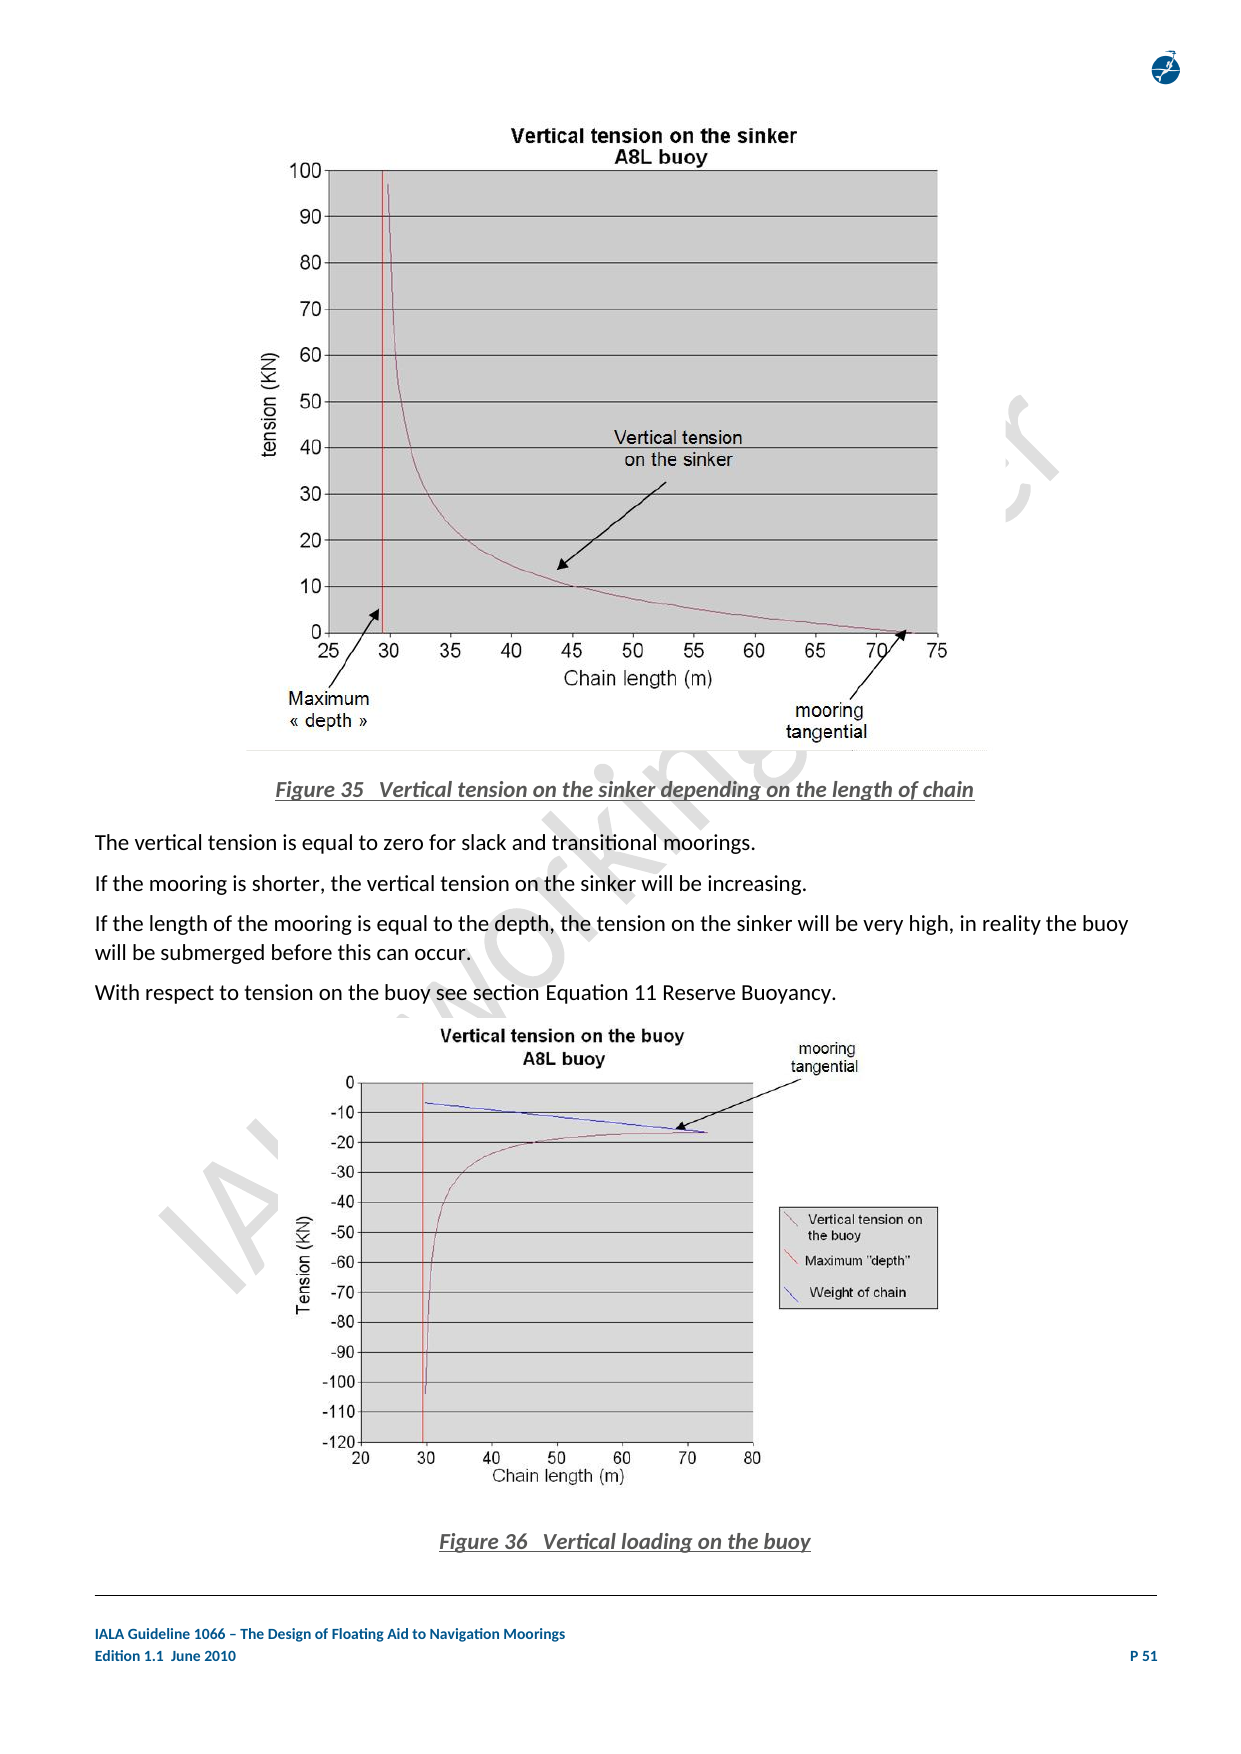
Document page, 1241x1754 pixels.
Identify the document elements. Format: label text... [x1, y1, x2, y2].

text The vertical tension is equal to zero for slack and transitional moorings. [94, 828, 1157, 857]
text If the length of the mooring is equal to the depth, the tension on the sinker will be very high, in reality the buoy will be submerged before this can occur. [94, 909, 1157, 966]
text Vertical loading on the buoy [94, 1527, 1157, 1555]
picture [278, 1018, 974, 1502]
text With respect to tension on the buoy see section Equation 11 Reserve Buoyancy. [94, 978, 1157, 1006]
picture [246, 113, 1006, 751]
text Vertical tension on the sinker depending on the length of chain [94, 776, 1157, 803]
text If the mooring is shorter, the vertical tension on the sinker will be increasing. [94, 869, 1157, 897]
picture [1120, 0, 1239, 119]
